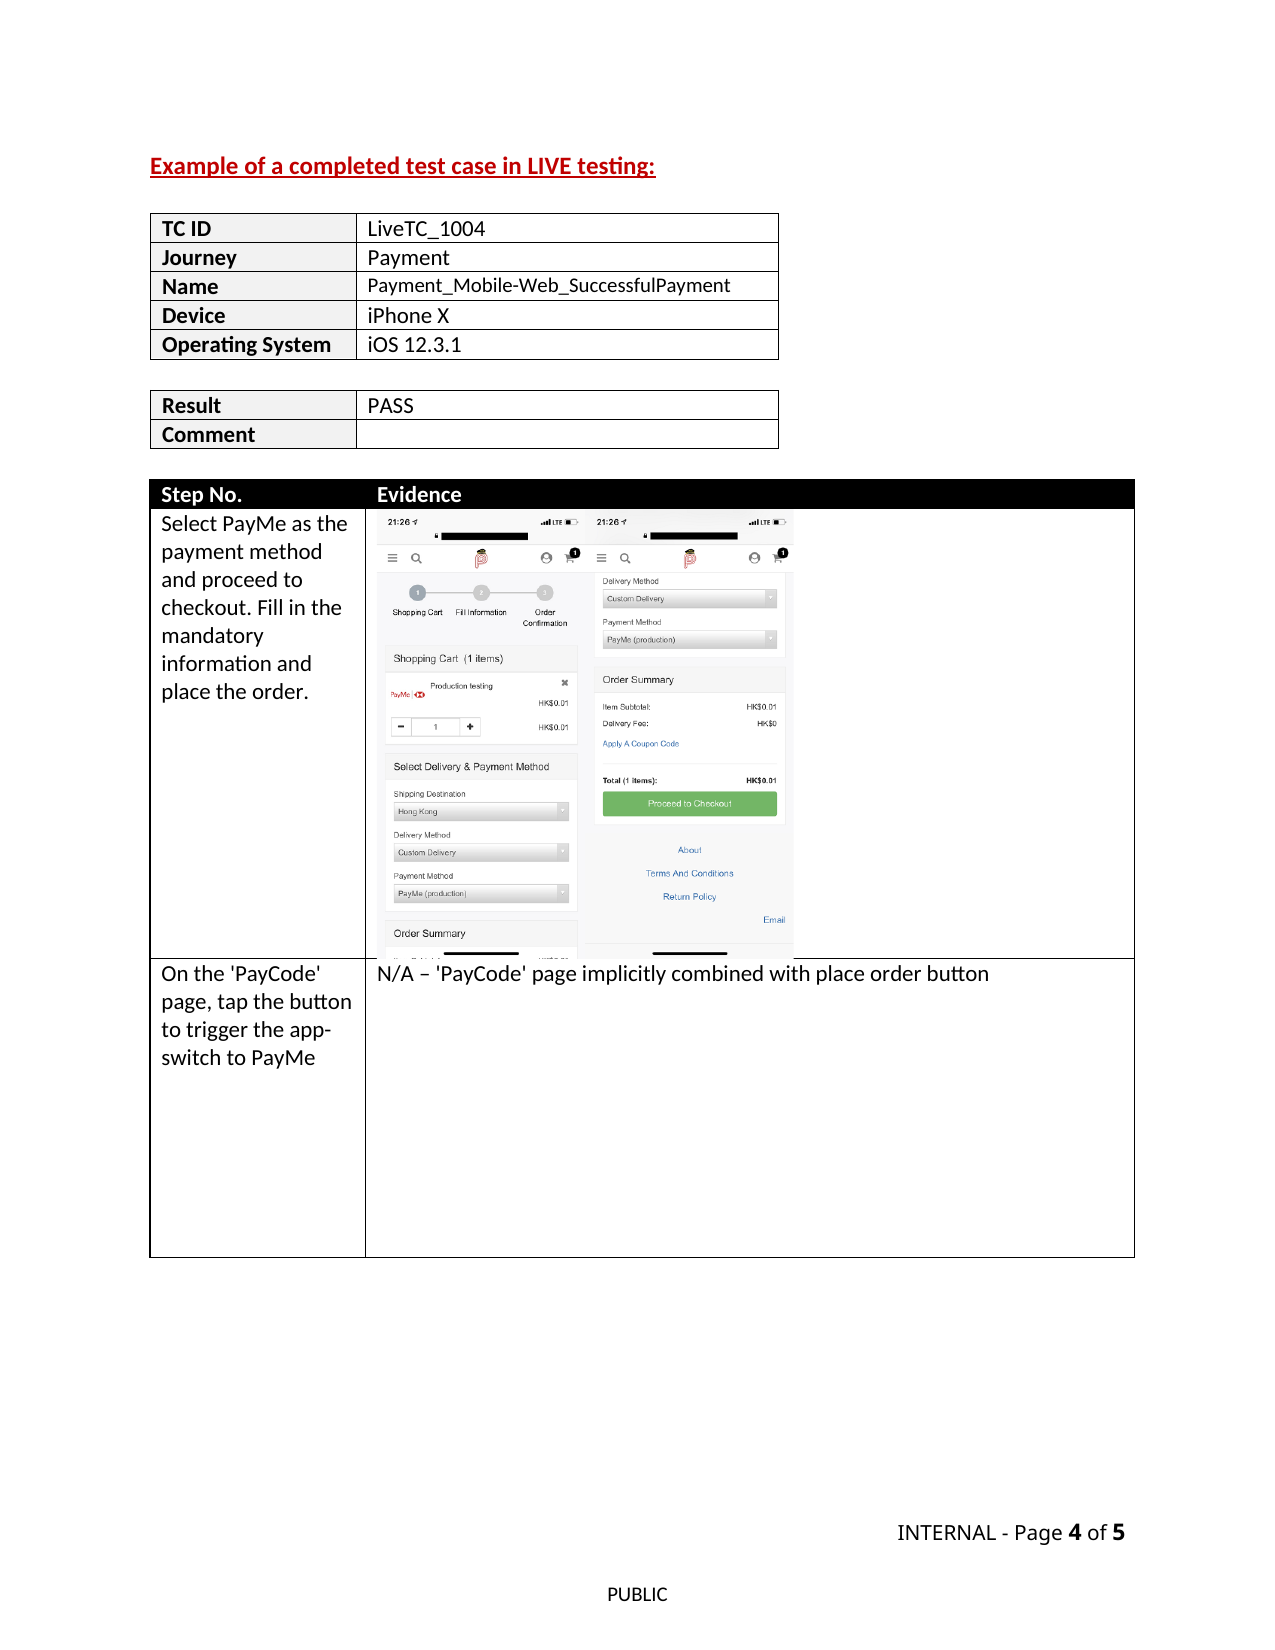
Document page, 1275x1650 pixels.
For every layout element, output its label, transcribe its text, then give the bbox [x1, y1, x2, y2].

table_header Step No. [151, 480, 365, 508]
table_cell iPhone X [357, 301, 778, 329]
text Example of a completed test case in LIVE testing: [150, 150, 1125, 181]
picture [376, 509, 794, 959]
table_cell Comment [151, 420, 356, 448]
table_cell Payment_Mobile-Web_SuccessfulPayment [357, 272, 778, 300]
table_cell On the 'PayCode' page, tap the button to trigger the app-switch to PayMe [151, 959, 365, 1257]
table_cell [366, 509, 376, 958]
table_header LiveTC_1004 [357, 214, 778, 242]
table_cell [357, 420, 778, 448]
table_cell Device [151, 301, 356, 329]
table_cell iOS 12.3.1 [357, 330, 778, 358]
table_cell Select PayMe as the payment method and proceed to checkout. Fill in the mandatory information and place the order. [151, 509, 365, 958]
table_header PASS [357, 391, 778, 419]
table_cell N/A – 'PayCode' page implicitly combined with place order button [366, 959, 1134, 1257]
table_cell Operating System [151, 330, 356, 358]
table_header Evidence [366, 480, 1134, 508]
table_cell Name [151, 272, 356, 300]
table_header TC ID [151, 214, 356, 242]
table_header Result [151, 391, 356, 419]
table_cell [794, 509, 1134, 958]
table_cell Journey [151, 243, 356, 271]
table_cell Payment [357, 243, 778, 271]
